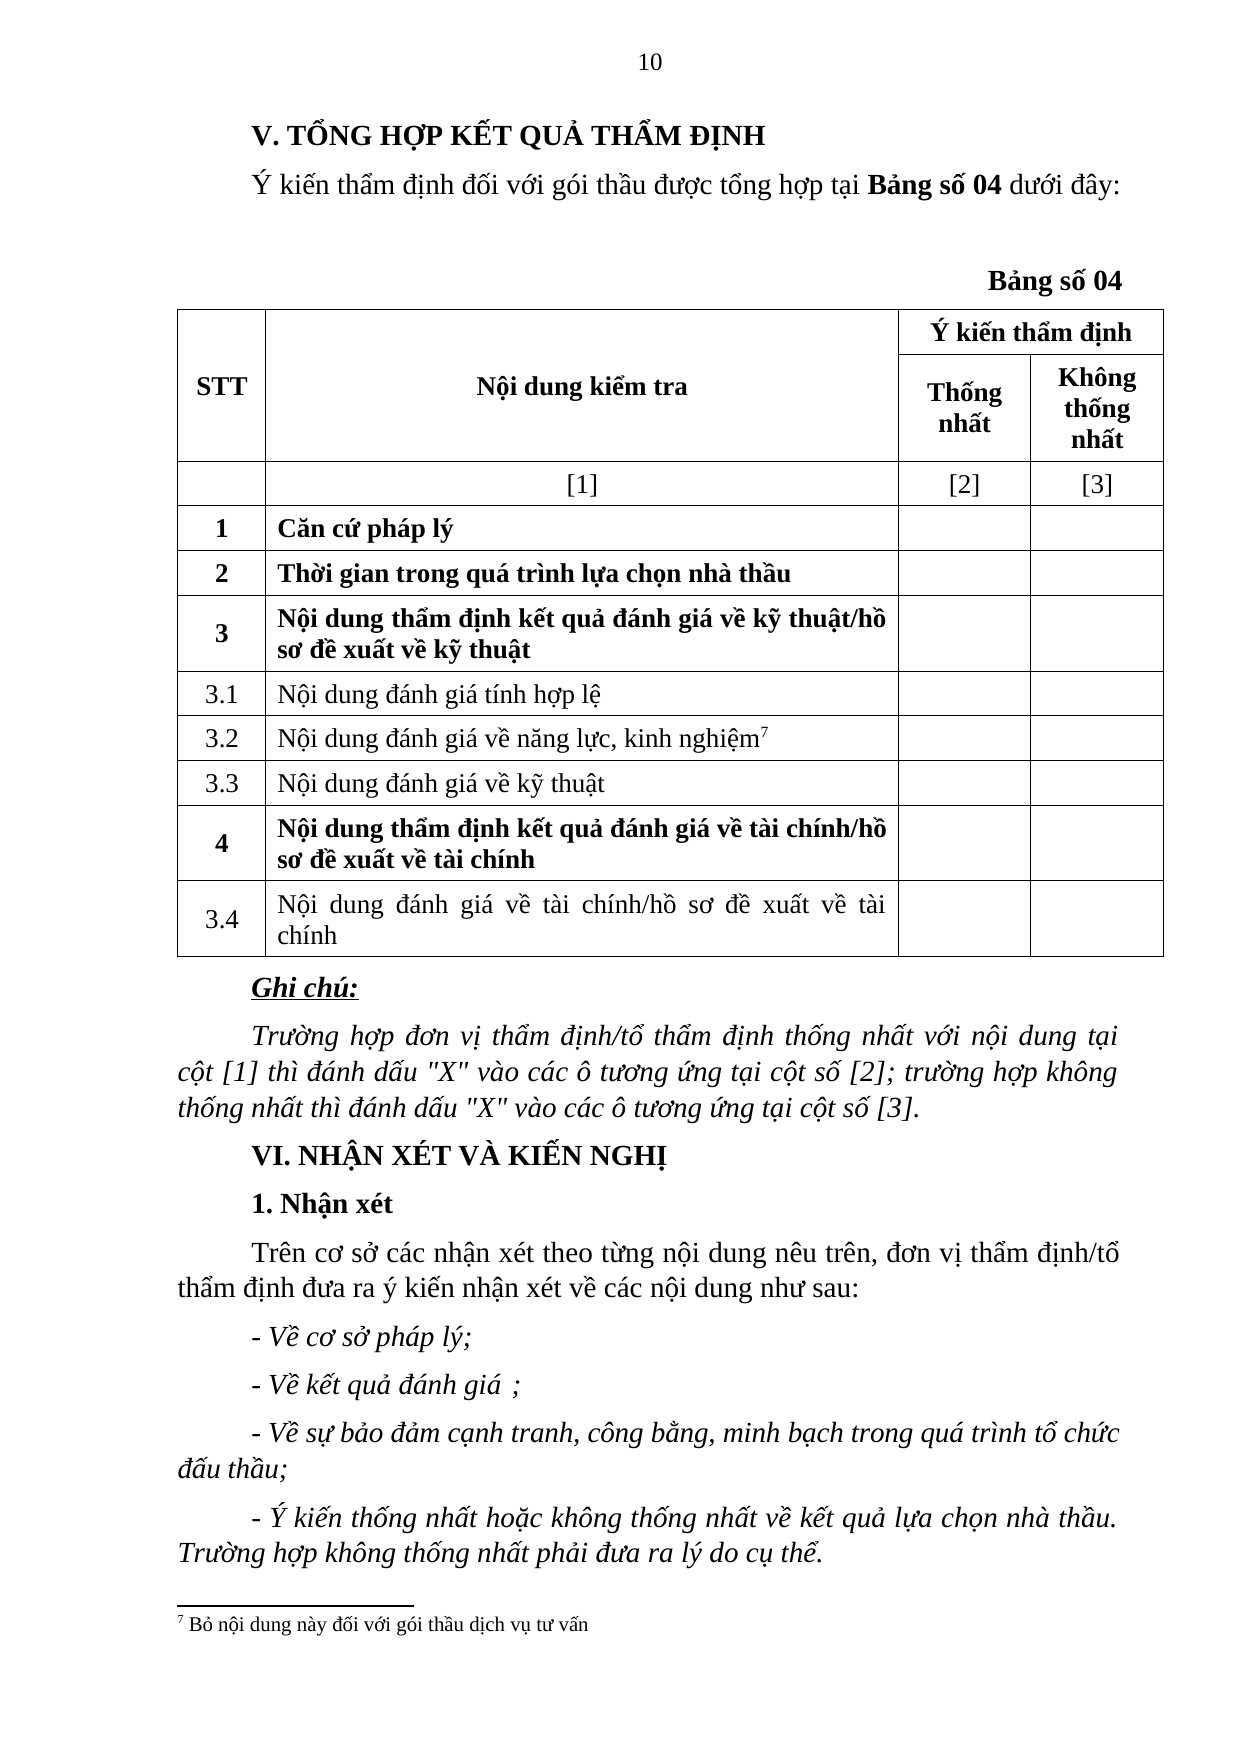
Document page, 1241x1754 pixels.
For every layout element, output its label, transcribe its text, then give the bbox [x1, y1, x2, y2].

table_cell [1031, 881, 1163, 956]
table_cell [1031, 506, 1163, 550]
text - Ý kiến thống nhất hoặc không thống nhất về kết quả lựa chọn nhà thầu. Trường hợp không thống nhất phải đưa ra lý do cụ thể. [177, 1500, 1122, 1569]
table_cell Căn cứ pháp lý [266, 506, 898, 550]
text VI. NHẬN XÉT VÀ KIẾN NGHỊ [177, 1138, 1122, 1172]
table_cell [899, 881, 1030, 956]
table_cell [1031, 596, 1163, 671]
text - Về cơ sở pháp lý; [177, 1319, 1122, 1352]
table_cell Nội dung đánh giá về kỹ thuật [266, 761, 898, 804]
table_header STT [178, 310, 265, 461]
table_header Ý kiến thẩm định [899, 310, 1163, 354]
table_cell 3.3 [178, 761, 265, 804]
table_cell Thời gian trong quá trình lựa chọn nhà thầu [266, 551, 898, 595]
table_cell 3 [178, 596, 265, 671]
table_cell Nội dung thẩm định kết quả đánh giá về tài chính/hồ sơ đề xuất về tài chính [266, 806, 898, 880]
table_cell [1] [266, 462, 898, 505]
table_cell [1031, 761, 1163, 804]
table_cell [899, 506, 1030, 550]
table_cell 1 [178, 506, 265, 550]
text 1. Nhận xét [177, 1186, 1122, 1220]
table_cell 3.1 [178, 672, 265, 715]
table_cell [178, 462, 265, 505]
table_cell [2] [899, 462, 1030, 505]
table_cell [3] [1031, 462, 1163, 505]
table_cell [899, 672, 1030, 715]
table_cell [899, 806, 1030, 880]
table_cell 3.2 [178, 716, 265, 760]
text Ý kiến thẩm định đối với gói thầu được tổng hợp tại Bảng số 04 dưới đây: [177, 167, 1122, 201]
text Trường hợp đơn vị thẩm định/tổ thẩm định thống nhất với nội dung tại cột [1] thì đánh dấu "X" vào các ô tương ứng tại cột số [2]; trường hợp không thống nhất thì đánh dấu "X" vào các ô tương ứng tại cột số [3]. [177, 1018, 1122, 1123]
table_cell Không thống nhất [1031, 355, 1163, 461]
table_cell 4 [178, 806, 265, 880]
table_cell [1031, 716, 1163, 760]
text V. TỔNG HỢP KẾT QUẢ THẨM ĐỊNH [177, 118, 1122, 152]
table_cell [1031, 551, 1163, 595]
table_cell Thống nhất [899, 355, 1030, 461]
table_cell Nội dung đánh giá về tài chính/hồ sơ đề xuất về tài chính [266, 881, 898, 956]
table_cell [899, 761, 1030, 804]
table_cell 3.4 [178, 881, 265, 956]
table_cell Nội dung thẩm định kết quả đánh giá về kỹ thuật/hồ sơ đề xuất về kỹ thuật [266, 596, 898, 671]
table_cell [1031, 806, 1163, 880]
text - Về kết quả đánh giá ; [177, 1367, 1122, 1401]
table_cell [1031, 672, 1163, 715]
text - Về sự bảo đảm cạnh tranh, công bằng, minh bạch trong quá trình tổ chức đấu thầu; [177, 1416, 1122, 1485]
table_cell Nội dung đánh giá về năng lực, kinh nghiệm [266, 716, 898, 760]
table_cell [899, 551, 1030, 595]
table_cell [899, 596, 1030, 671]
table_cell Nội dung đánh giá tính hợp lệ [266, 672, 898, 715]
table_cell 2 [178, 551, 265, 595]
table_cell [899, 716, 1030, 760]
text Bảng số 04 [177, 263, 1122, 296]
table_header Nội dung kiểm tra [266, 310, 898, 461]
text Trên cơ sở các nhận xét theo từng nội dung nêu trên, đơn vị thẩm định/tổ thẩm định đưa ra ý kiến nhận xét về các nội dung như sau: [177, 1235, 1122, 1304]
text Ghi chú: [177, 970, 1122, 1003]
